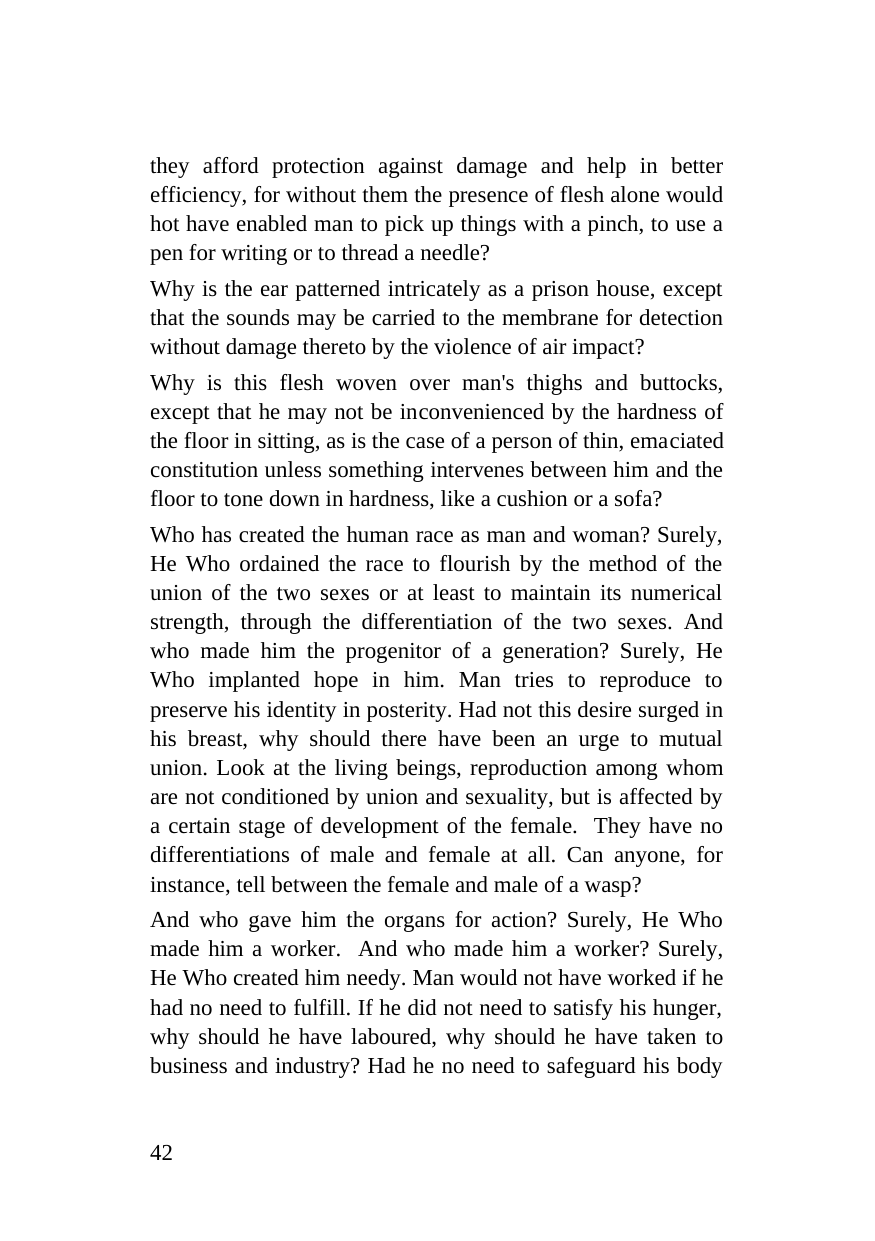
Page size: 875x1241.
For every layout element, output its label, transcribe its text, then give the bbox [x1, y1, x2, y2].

text Why is the ear patterned intricately as a prison house, except that the sounds may be carried to the membrane for detection without damage thereto by the violence of air impact? [150, 273, 724, 360]
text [150, 150, 724, 267]
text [150, 904, 724, 1079]
text Who has created the human race as man and woman? Surely, He Who ordained the race to flourish by the method of the union of the two sexes or at least to maintain its numerical strength, through the differentiation of the two sexes. And who made him the progenitor of a generation? Surely, He Who implanted hope in him. Man tries to reproduce to preserve his identity in posterity. Had not this desire surged in his breast, why should there have been an urge to mutual union. Look at the living beings, reproduction among whom are not conditioned by union and sexuality, but is affected by a certain stage of development of the female. They have no differentiations of male and female at all. Can anyone, for instance, tell between the female and male of a wasp? [150, 519, 724, 898]
text Why is this flesh woven over man's thighs and buttocks, except that he may not be inconvenienced by the hardness of the floor in sitting, as is the case of a person of thin, emaciated constitution unless something intervenes between him and the floor to tone down in hardness, like a cushion or a sofa? [150, 367, 724, 512]
